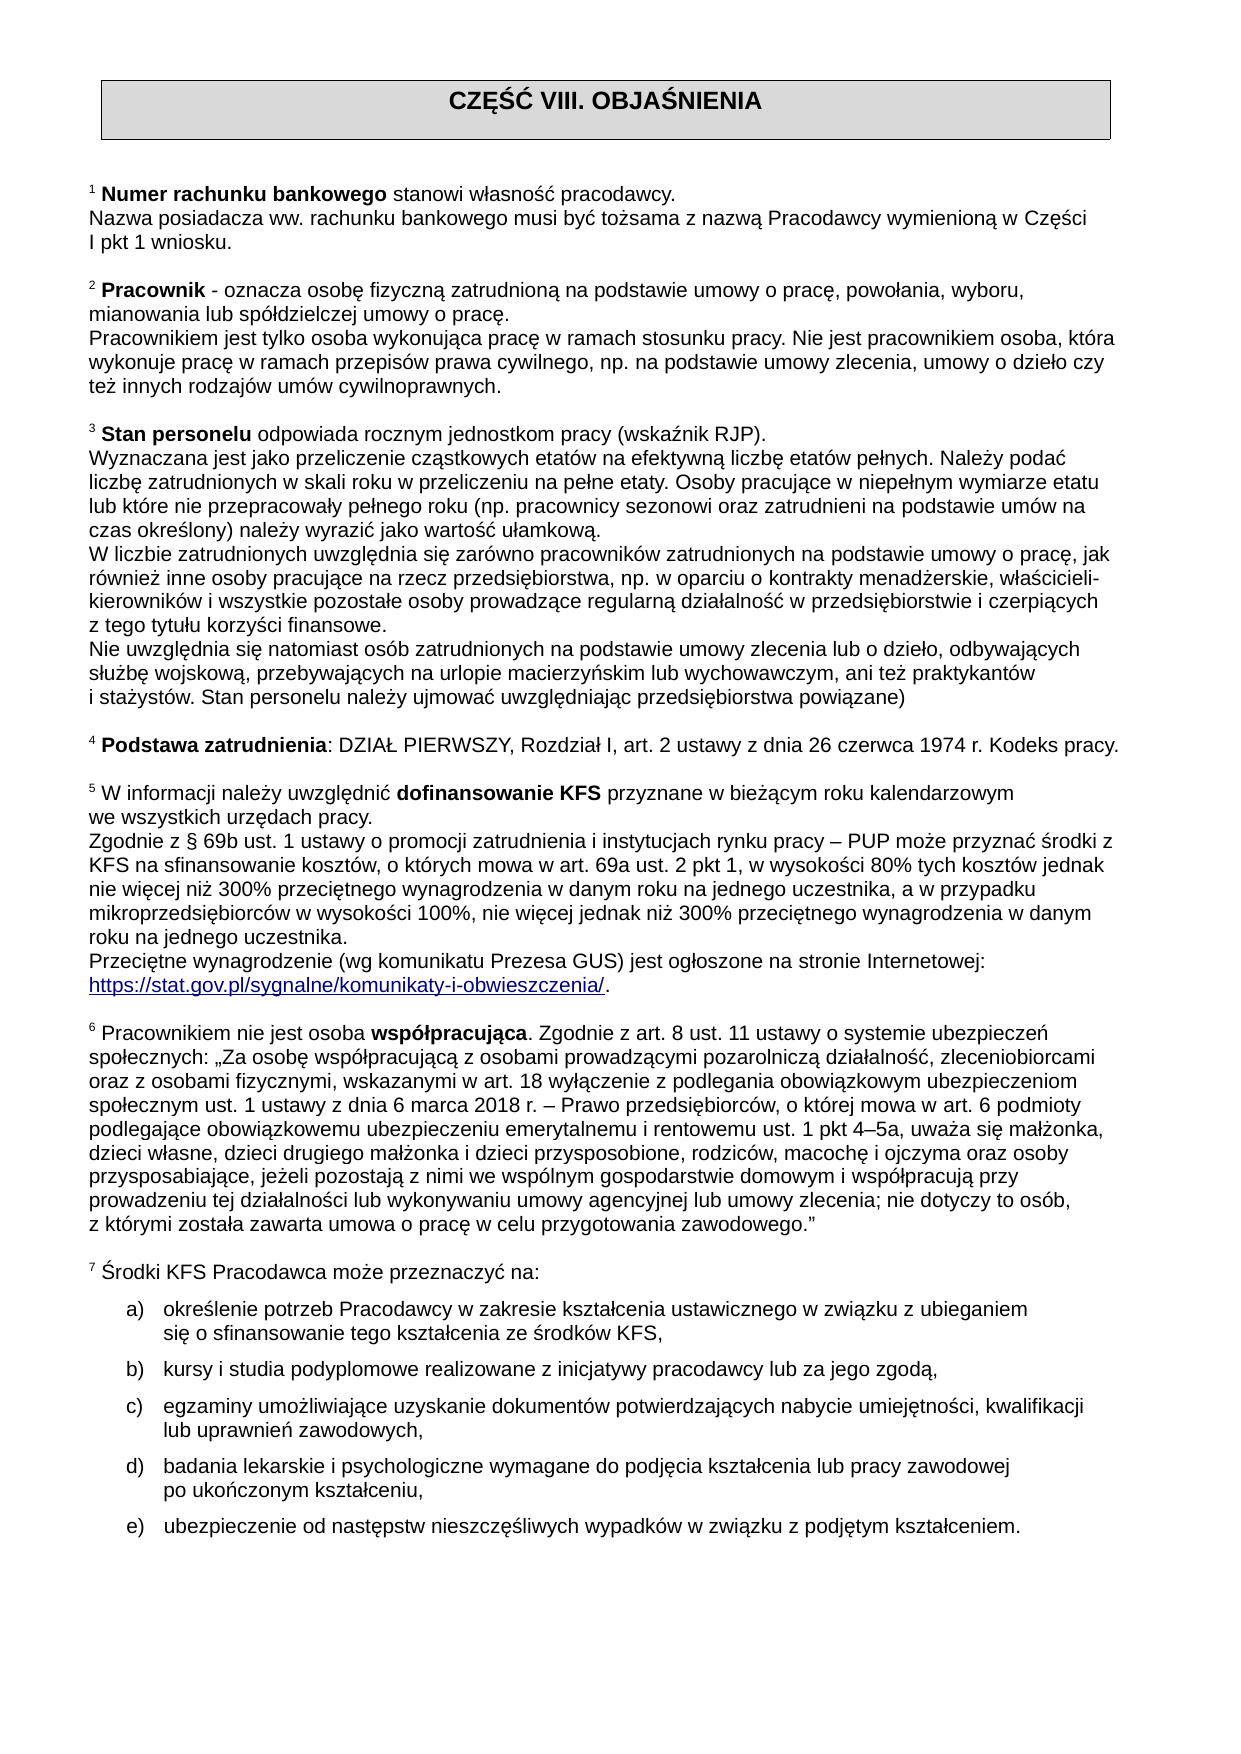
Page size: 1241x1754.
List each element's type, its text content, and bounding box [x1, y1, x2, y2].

text 5 W informacji należy uwzględnić dofinansowanie KFS przyznane w bieżącym roku kalendarzowym we wszystkich urzędach pracy. Zgodnie z § 69b ust. 1 ustawy o promocji zatrudnienia i instytucjach rynku pracy – PUP może przyznać środki z KFS na sfinansowanie kosztów, o których mowa w art. 69a ust. 2 pkt 1, w wysokości 80% tych kosztów jednak nie więcej niż 300% przeciętnego wynagrodzenia w danym roku na jednego uczestnika, a w przypadku mikroprzedsiębiorców w wysokości 100%, nie więcej jednak niż 300% przeciętnego wynagrodzenia w danym roku na jednego uczestnika. Przeciętne wynagrodzenie (wg komunikatu Prezesa GUS) jest ogłoszone na stronie Internetowej: https://stat.gov.pl/sygnalne/komunikaty-i-obwieszczenia/. [89, 781, 1122, 997]
text 7 Środki KFS Pracodawca może przeznaczyć na: [89, 1260, 1122, 1284]
list kursy i studia podyplomowe realizowane z inicjatywy pracodawcy lub za jego zgodą, [126, 1357, 1122, 1381]
text 1 Numer rachunku bankowego stanowi własność pracodawcy. Nazwa posiadacza ww. rachunku bankowego musi być tożsama z nazwą Pracodawcy wymienioną w Części I pkt 1 wniosku. [89, 182, 1122, 254]
text 4 Podstawa zatrudnienia: DZIAŁ PIERWSZY, Rozdział I, art. 2 ustawy z dnia 26 czerwca 1974 r. Kodeks pracy. [89, 733, 1122, 757]
text 2 Pracownik - oznacza osobę fizyczną zatrudnioną na podstawie umowy o pracę, powołania, wyboru, mianowania lub spółdzielczej umowy o pracę. Pracownikiem jest tylko osoba wykonująca pracę w ramach stosunku pracy. Nie jest pracownikiem osoba, która wykonuje pracę w ramach przepisów prawa cywilnego, np. na podstawie umowy zlecenia, umowy o dzieło czy też innych rodzajów umów cywilnoprawnych. [89, 278, 1122, 398]
text 6 Pracownikiem nie jest osoba współpracująca. Zgodnie z art. 8 ust. 11 ustawy o systemie ubezpieczeń społecznych: „Za osobę współpracującą z osobami prowadzącymi pozarolniczą działalność, zleceniobiorcami oraz z osobami fizycznymi, wskazanymi w art. 18 wyłączenie z podlegania obowiązkowym ubezpieczeniom społecznym ust. 1 ustawy z dnia 6 marca 2018 r. – Prawo przedsiębiorców, o której mowa w art. 6 podmioty podlegające obowiązkowemu ubezpieczeniu emerytalnemu i rentowemu ust. 1 pkt 4–5a, uważa się małżonka, dzieci własne, dzieci drugiego małżonka i dzieci przysposobione, rodziców, macochę i ojczyma oraz osoby przysposabiające, jeżeli pozostają z nimi we wspólnym gospodarstwie domowym i współpracują przy prowadzeniu tej działalności lub wykonywaniu umowy agencyjnej lub umowy zlecenia; nie dotyczy to osób, z którymi została zawarta umowa o pracę w celu przygotowania zawodowego.” [89, 1021, 1122, 1236]
table_header CZĘŚĆ VIII. OBJAŚNIENIA [102, 81, 1110, 139]
list określenie potrzeb Pracodawcy w zakresie kształcenia ustawicznego w związku z ubieganiem się o sfinansowanie tego kształcenia ze środków KFS, [126, 1297, 1122, 1344]
list badania lekarskie i psychologiczne wymagane do podjęcia kształcenia lub pracy zawodowej po ukończonym kształceniu, [126, 1454, 1122, 1502]
list egzaminy umożliwiające uzyskanie dokumentów potwierdzających nabycie umiejętności, kwalifikacji lub uprawnień zawodowych, [126, 1393, 1122, 1441]
text 3 Stan personelu odpowiada rocznym jednostkom pracy (wskaźnik RJP). Wyznaczana jest jako przeliczenie cząstkowych etatów na efektywną liczbę etatów pełnych. Należy podać liczbę zatrudnionych w skali roku w przeliczeniu na pełne etaty. Osoby pracujące w niepełnym wymiarze etatu lub które nie przepracowały pełnego roku (np. pracownicy sezonowi oraz zatrudnieni na podstawie umów na czas określony) należy wyrazić jako wartość ułamkową. W liczbie zatrudnionych uwzględnia się zarówno pracowników zatrudnionych na podstawie umowy o pracę, jak również inne osoby pracujące na rzecz przedsiębiorstwa, np. w oparciu o kontrakty menadżerskie, właścicieli-kierowników i wszystkie pozostałe osoby prowadzące regularną działalność w przedsiębiorstwie i czerpiących z tego tytułu korzyści finansowe. Nie uwzględnia się natomiast osób zatrudnionych na podstawie umowy zlecenia lub o dzieło, odbywających służbę wojskową, przebywających na urlopie macierzyńskim lub wychowawczym, ani też praktykantów i stażystów. Stan personelu należy ujmować uwzględniając przedsiębiorstwa powiązane) [89, 422, 1122, 709]
list ubezpieczenie od następstw nieszczęśliwych wypadków w związku z podjętym kształceniem. [126, 1514, 1122, 1658]
